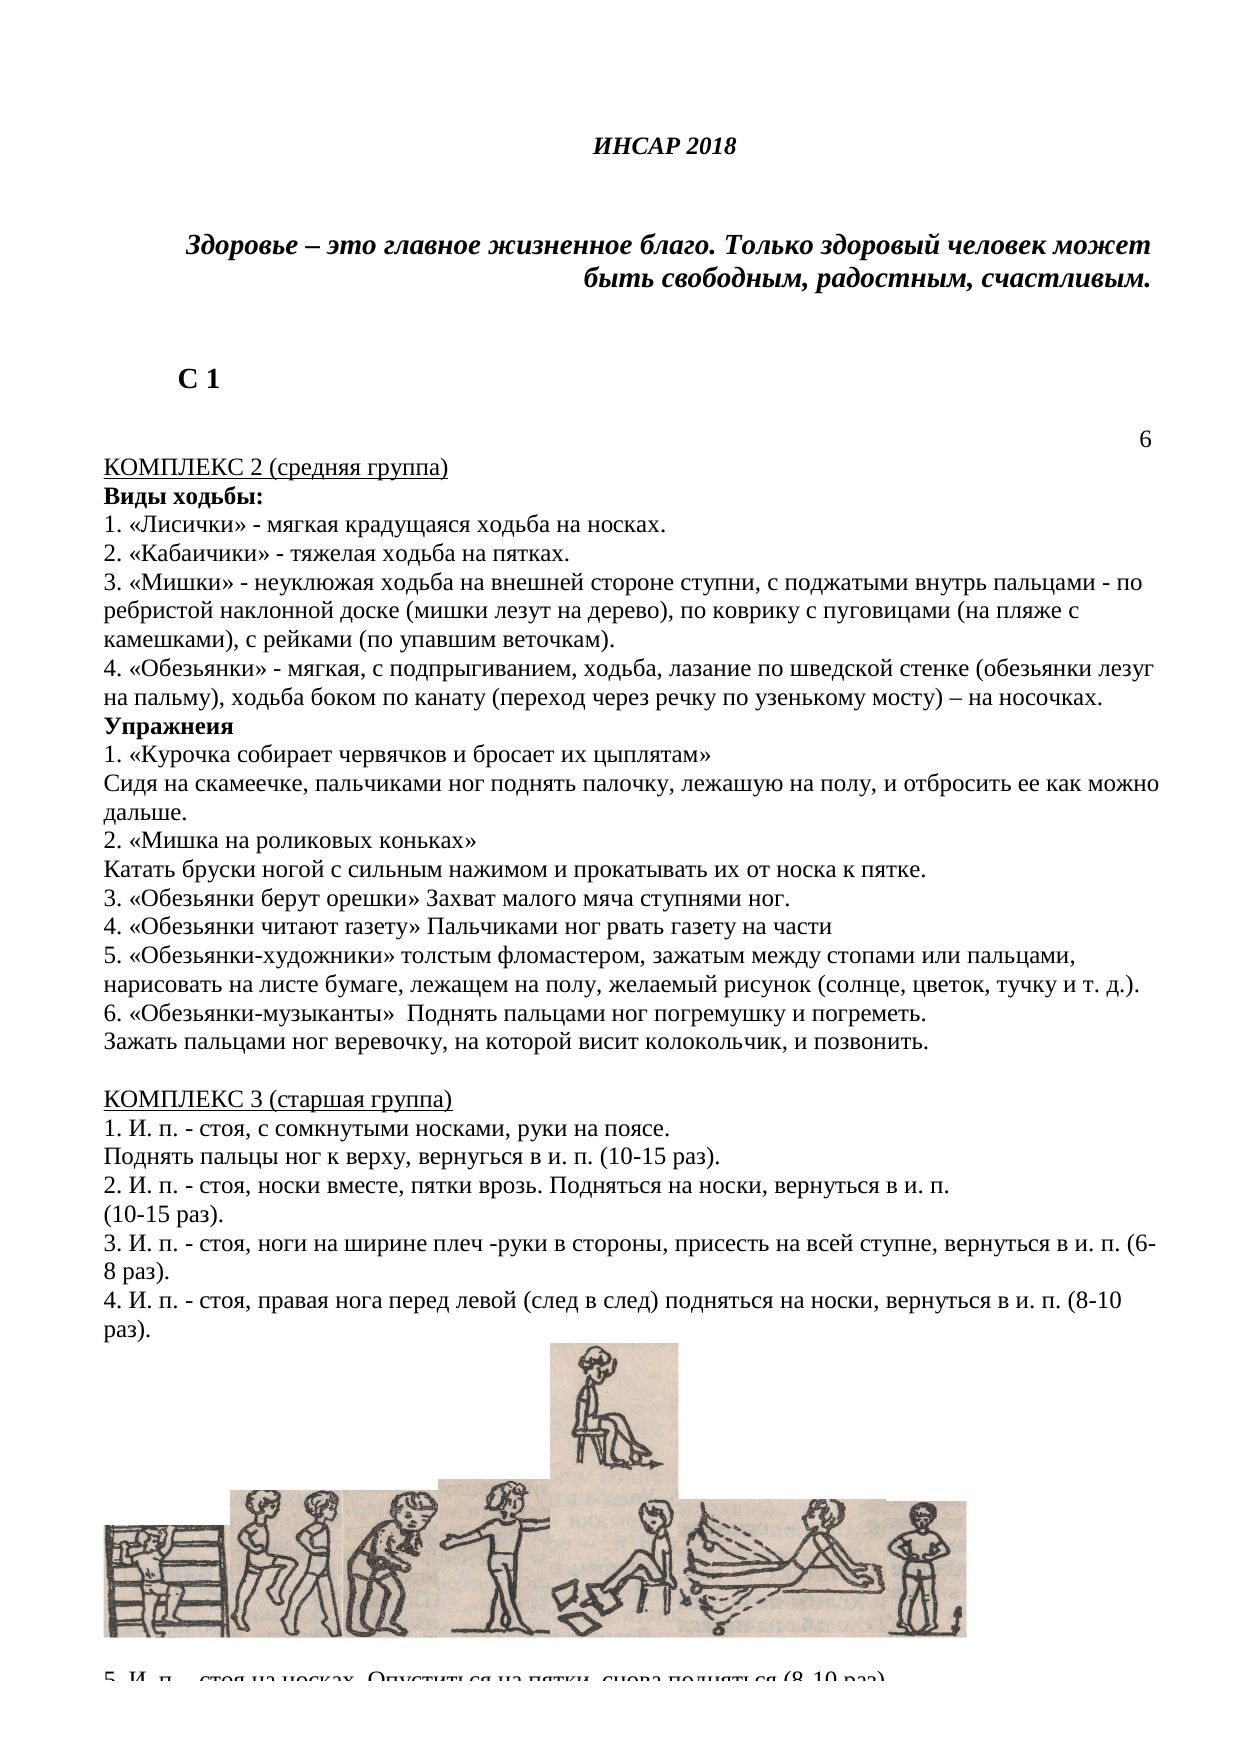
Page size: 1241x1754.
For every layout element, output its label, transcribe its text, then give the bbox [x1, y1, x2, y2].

text С 1 [103, 361, 1152, 395]
text Здоровье – это главное жизненное благо. Только здоровый человек может быть свободным, радостным, счастливым. [59, 227, 1152, 294]
text ИНСАР 2018 [103, 131, 1152, 160]
